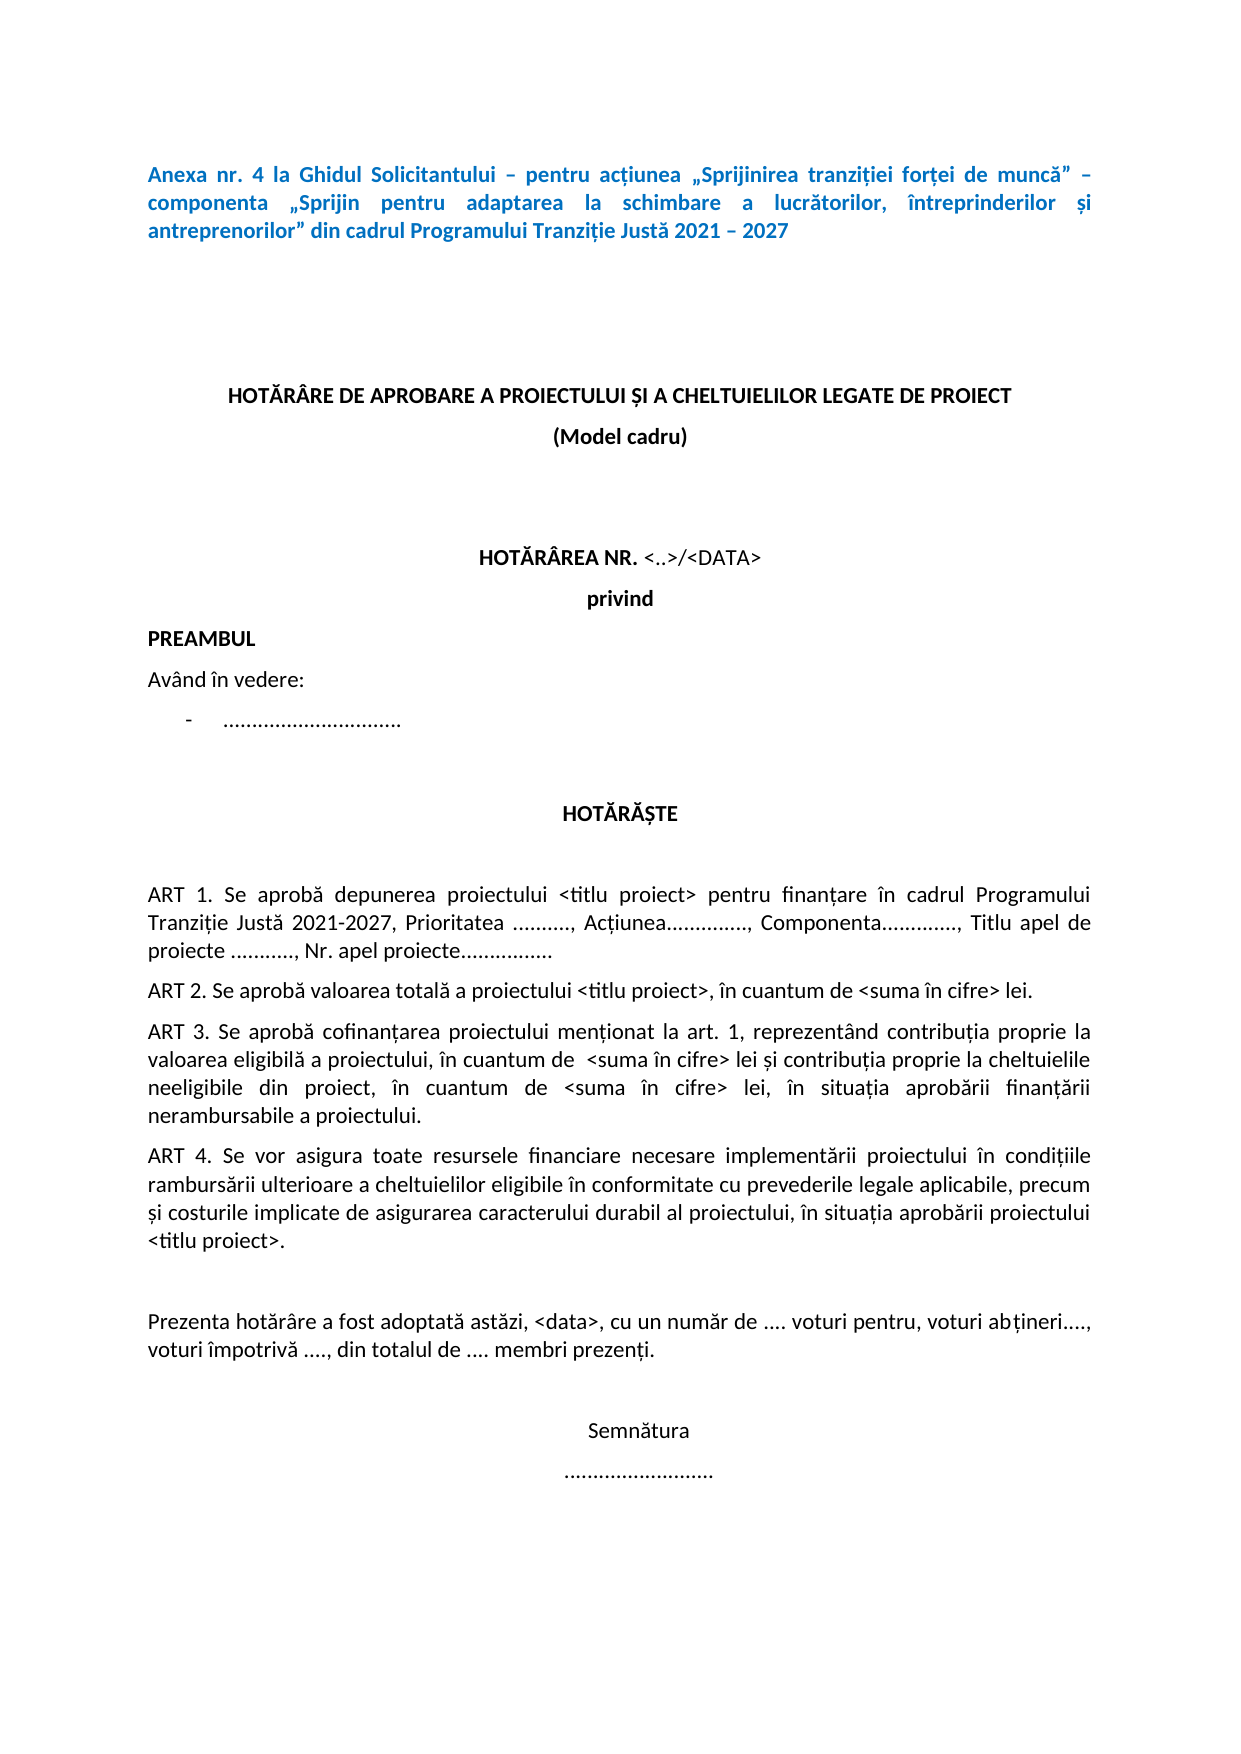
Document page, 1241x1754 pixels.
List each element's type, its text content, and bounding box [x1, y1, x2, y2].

text .......................... [185, 1456, 1093, 1484]
text HOTĂRÂREA NR. <..>/<DATA> [148, 543, 1093, 571]
text PREAMBUL [148, 624, 1093, 652]
text Având în vedere: [148, 665, 1093, 693]
text Semnătura [185, 1416, 1093, 1444]
text Prezenta hotărâre a fost adoptată astăzi, <data>, cu un număr de .... voturi pentru, voturi abţineri...., voturi împotrivă ...., din totalul de .... membri prezenți. [148, 1307, 1093, 1363]
text HOTĂRÂRE DE APROBARE A PROIECTULUI ȘI A CHELTUIELILOR LEGATE DE PROIECT [148, 381, 1093, 409]
text ART 1. Se aprobă depunerea proiectului <titlu proiect> pentru finanțare în cadrul Programului Tranziție Justă 2021-2027, Prioritatea .........., Acțiunea.............., Componenta............., Titlu apel de proiecte ..........., Nr. apel proiecte................ [148, 880, 1093, 964]
text ART 2. Se aprobă valoarea totală a proiectului <titlu proiect>, în cuantum de <suma în cifre> lei. [148, 977, 1093, 1004]
text Anexa nr. 4 la Ghidul Solicitantului – pentru acțiunea „Sprijinirea tranziției forței de muncă” – componenta „Sprijin pentru adaptarea la schimbare a lucrătorilor, întreprinderilor și antreprenorilor” din cadrul Programului Tranziție Justă 2021 – 2027 [148, 160, 1093, 244]
text HOTĂRĂȘTE [148, 799, 1093, 827]
text ART 4. Se vor asigura toate resursele financiare necesare implementării proiectului în condițiile rambursării ulterioare a cheltuielilor eligibile în conformitate cu prevederile legale aplicabile, precum și costurile implicate de asigurarea caracterului durabil al proiectului, în situația aprobării proiectului <titlu proiect>. [148, 1142, 1093, 1254]
list ............................... [185, 705, 1093, 733]
text privind [148, 584, 1093, 612]
text ART 3. Se aprobă cofinanțarea proiectului menționat la art. 1, reprezentând contribuția proprie la valoarea eligibilă a proiectului, în cuantum de <suma în cifre> lei și contribuția proprie la cheltuielile neeligibile din proiect, în cuantum de <suma în cifre> lei, în situația aprobării finanțării nerambursabile a proiectului. [148, 1017, 1093, 1129]
text (Model cadru) [148, 422, 1093, 450]
